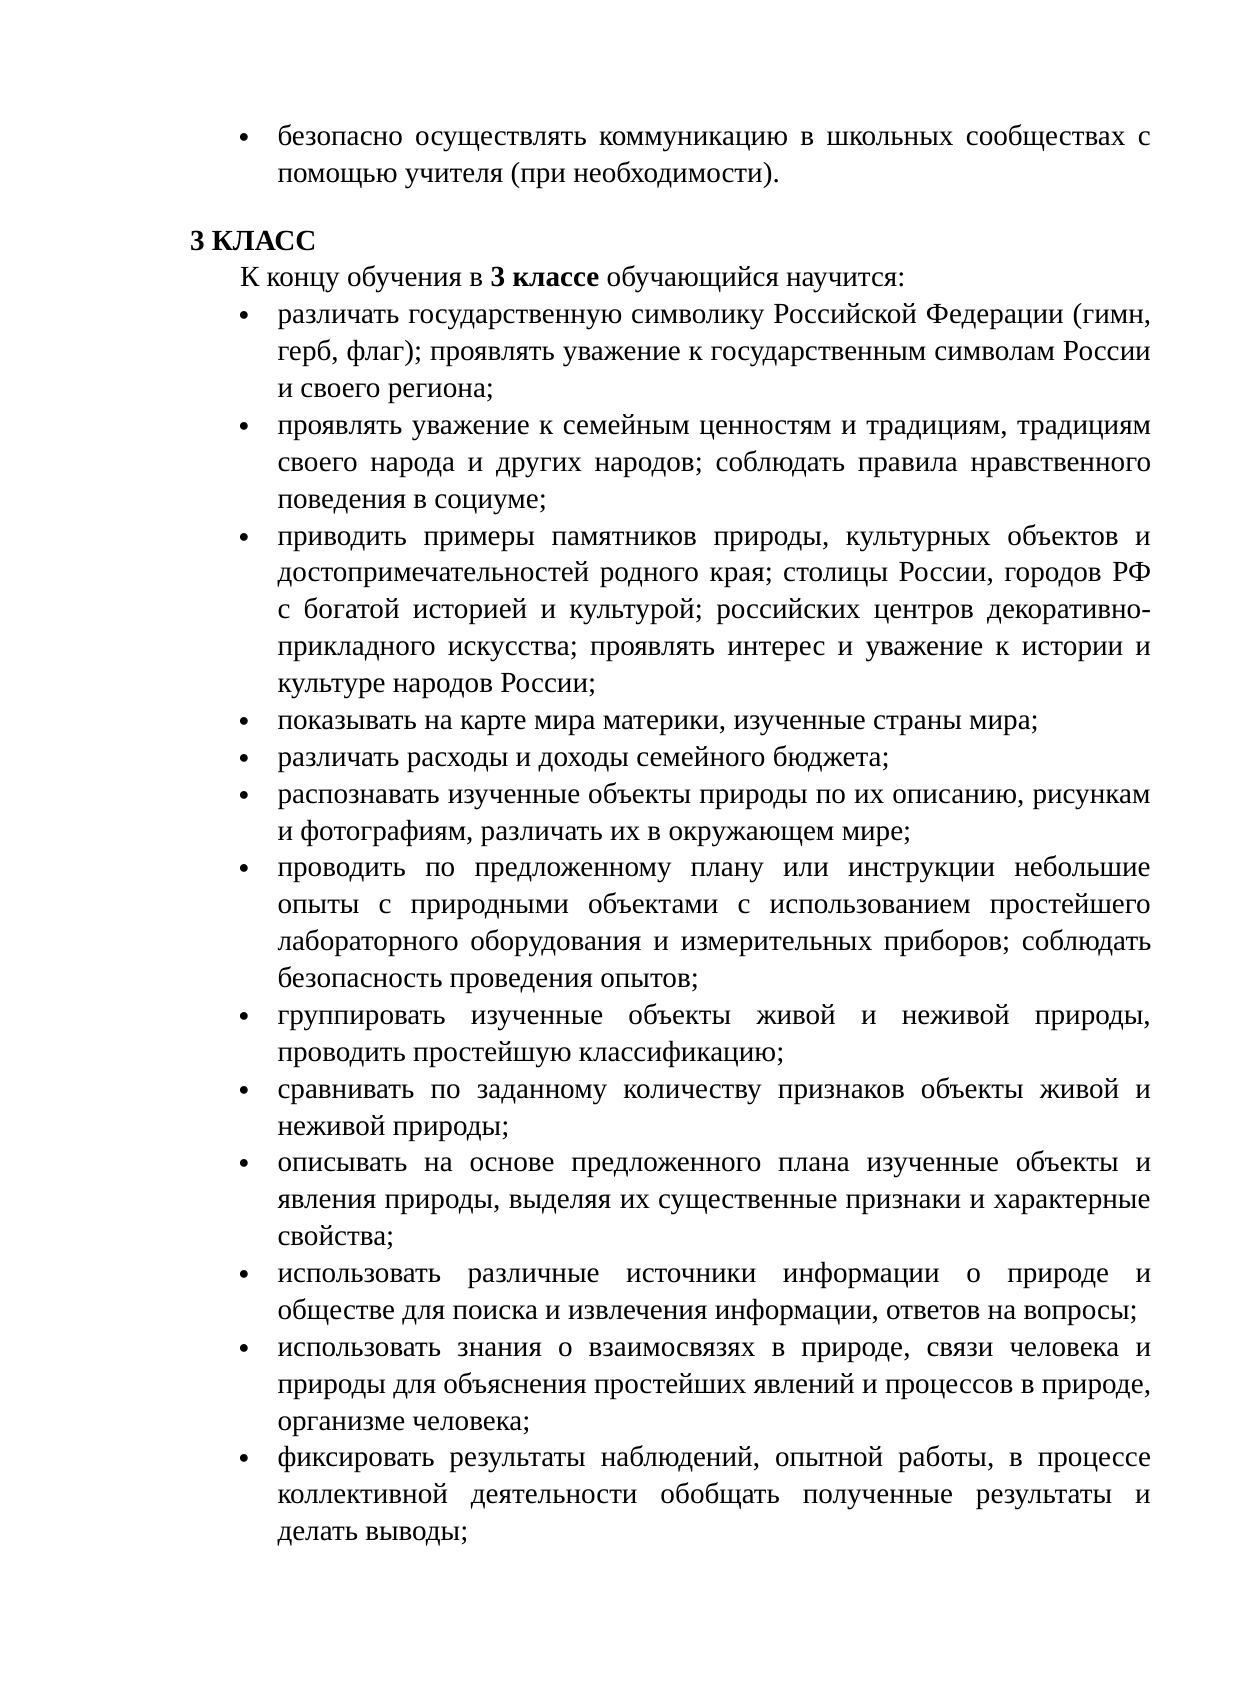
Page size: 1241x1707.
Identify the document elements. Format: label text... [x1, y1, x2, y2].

list фиксировать результаты наблюдений, опытной работы, в процессе коллективной деятельности обобщать полученные результаты и делать выводы; [240, 1439, 1152, 1547]
list сравнивать по заданному количеству признаков объекты живой и неживой природы; [240, 1071, 1152, 1141]
list проводить по предложенному плану или инструкции небольшие опыты с природными объектами с использованием простейшего лабораторного оборудования и измерительных приборов; соблюдать безопасность проведения опытов; [240, 849, 1152, 994]
list различать расходы и доходы семейного бюджета; [240, 739, 1152, 772]
list показывать на карте мира материки, изученные страны мира; [240, 702, 1152, 736]
list приводить примеры памятников природы, культурных объектов и достопримечательностей родного края; столицы России, городов РФ с богатой историей и культурой; российских центров декоративно-прикладного искусства; проявлять интерес и уважение к истории и культуре народов России; [240, 518, 1152, 699]
text 3 КЛАСС [190, 223, 1152, 256]
list использовать знания о взаимосвязях в природе, связи человека и природы для объяснения простейших явлений и процессов в природе, организме человека; [240, 1329, 1152, 1436]
list группировать изученные объекты живой и неживой природы, проводить простейшую классификацию; [240, 997, 1152, 1067]
list описывать на основе предложенного плана изученные объекты и явления природы, выделяя их существенные признаки и характерные свойства; [240, 1144, 1152, 1252]
list распознавать изученные объекты природы по их описанию, рисункам и фотографиям, различать их в окружающем мире; [240, 776, 1152, 846]
list проявлять уважение к семейным ценностям и традициям, традициям своего народа и других народов; соблюдать правила нравственного поведения в социуме; [240, 407, 1152, 514]
list использовать различные источники информации о природе и обществе для поиска и извлечения информации, ответов на вопросы; [240, 1255, 1152, 1326]
list безопасно осуществлять коммуникацию в школьных сообществах с помощью учителя (при необходимости). [240, 118, 1152, 188]
list различать государственную символику Российской Федерации (гимн, герб, флаг); проявлять уважение к государственным символам России и своего региона; [240, 296, 1152, 404]
text К концу обучения в 3 классе обучающийся научится: [177, 259, 1152, 293]
